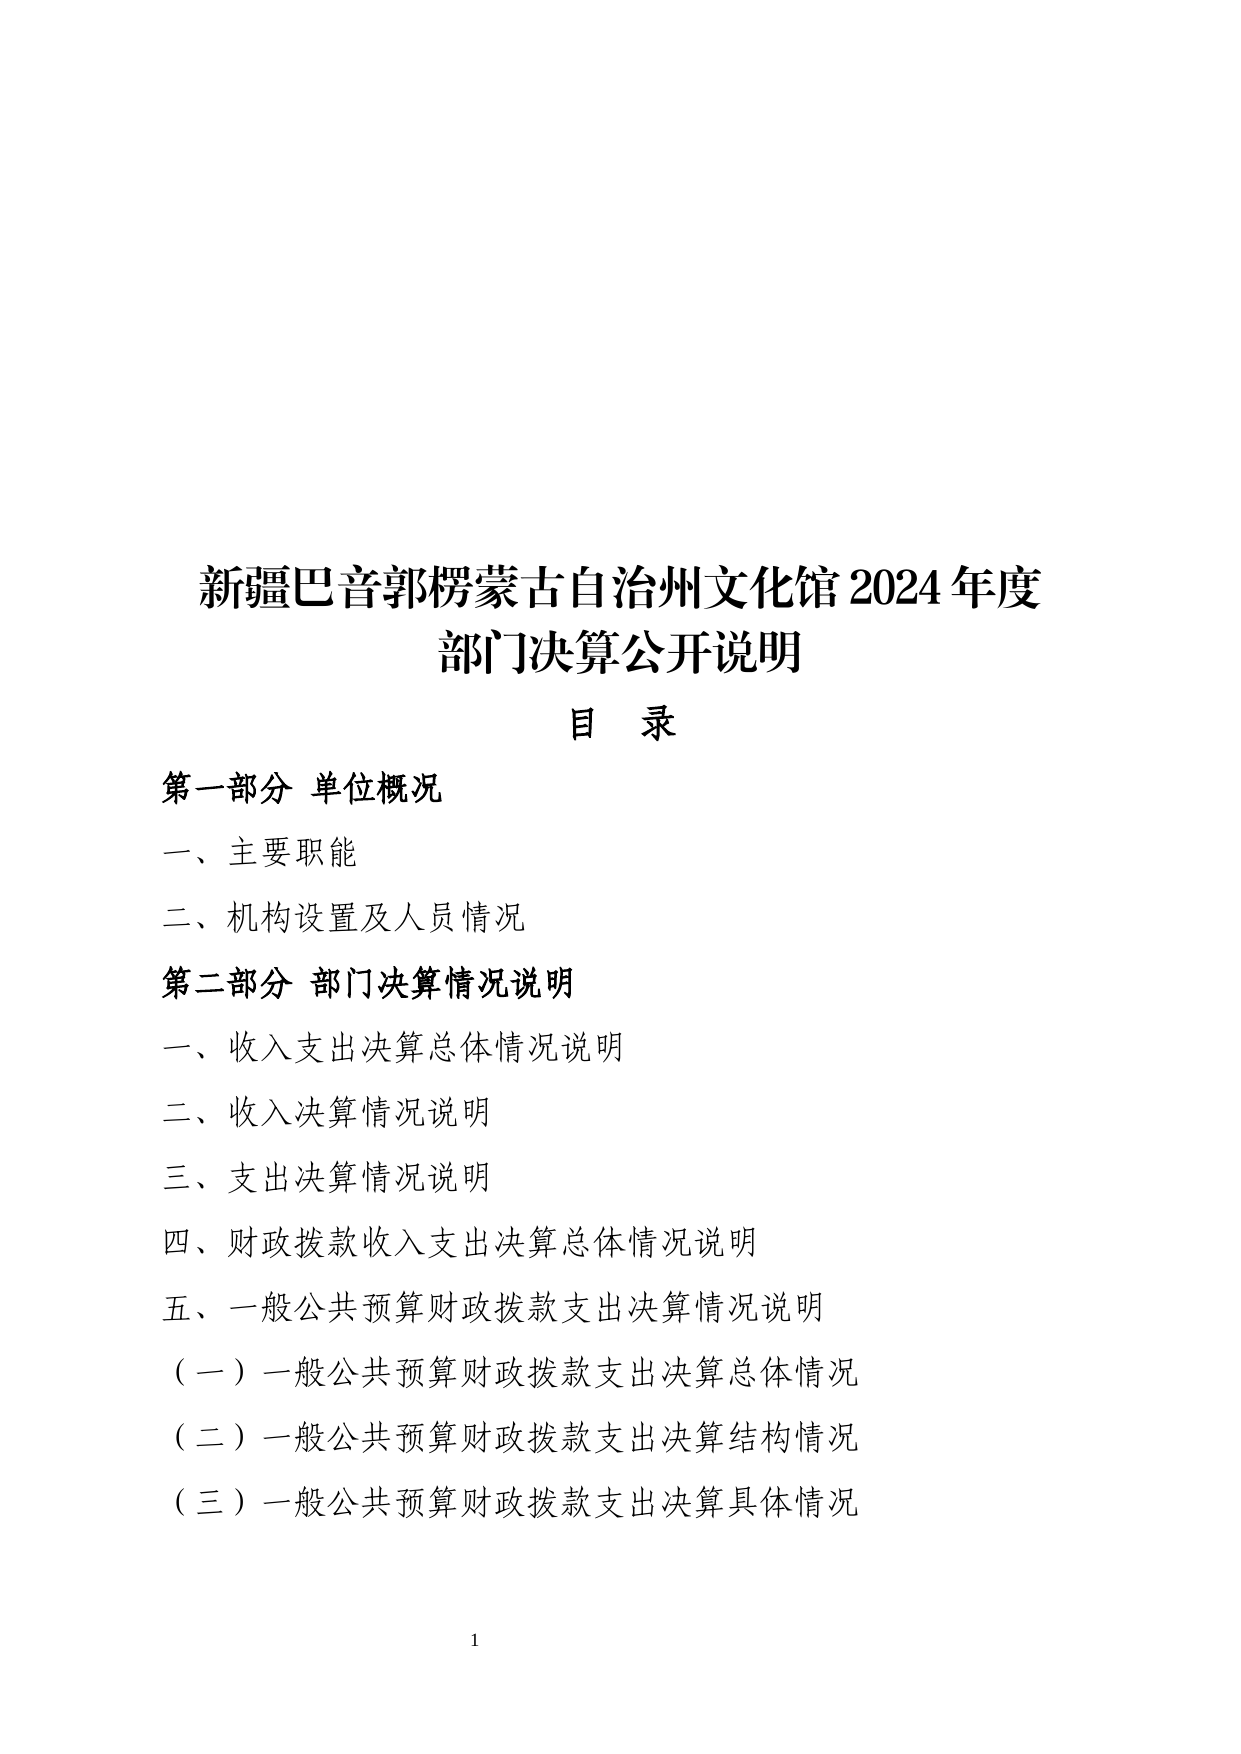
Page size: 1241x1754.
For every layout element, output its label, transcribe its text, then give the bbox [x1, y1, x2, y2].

text 五、一般公共预算财政拨款支出决算情况说明 [159, 1273, 1081, 1338]
text 目 录 [159, 688, 1081, 753]
text 二、机构设置及人员情况 [159, 883, 1081, 948]
text 一、收入支出决算总体情况说明 [159, 1013, 1081, 1078]
text （三）一般公共预算财政拨款支出决算具体情况 [159, 1468, 1081, 1533]
text 二、收入决算情况说明 [159, 1078, 1081, 1143]
text 第二部分 部门决算情况说明 [159, 948, 1081, 1013]
text 一、主要职能 [159, 818, 1081, 883]
text 第一部分 单位概况 [159, 753, 1081, 818]
text 部门决算公开说明 [159, 623, 1081, 688]
text 新疆巴音郭楞蒙古自治州文化馆2024年度 [159, 558, 1081, 623]
text 四、财政拨款收入支出决算总体情况说明 [159, 1208, 1081, 1273]
text （二）一般公共预算财政拨款支出决算结构情况 [159, 1403, 1081, 1468]
text （一）一般公共预算财政拨款支出决算总体情况 [159, 1338, 1081, 1403]
text 三、支出决算情况说明 [159, 1143, 1081, 1208]
